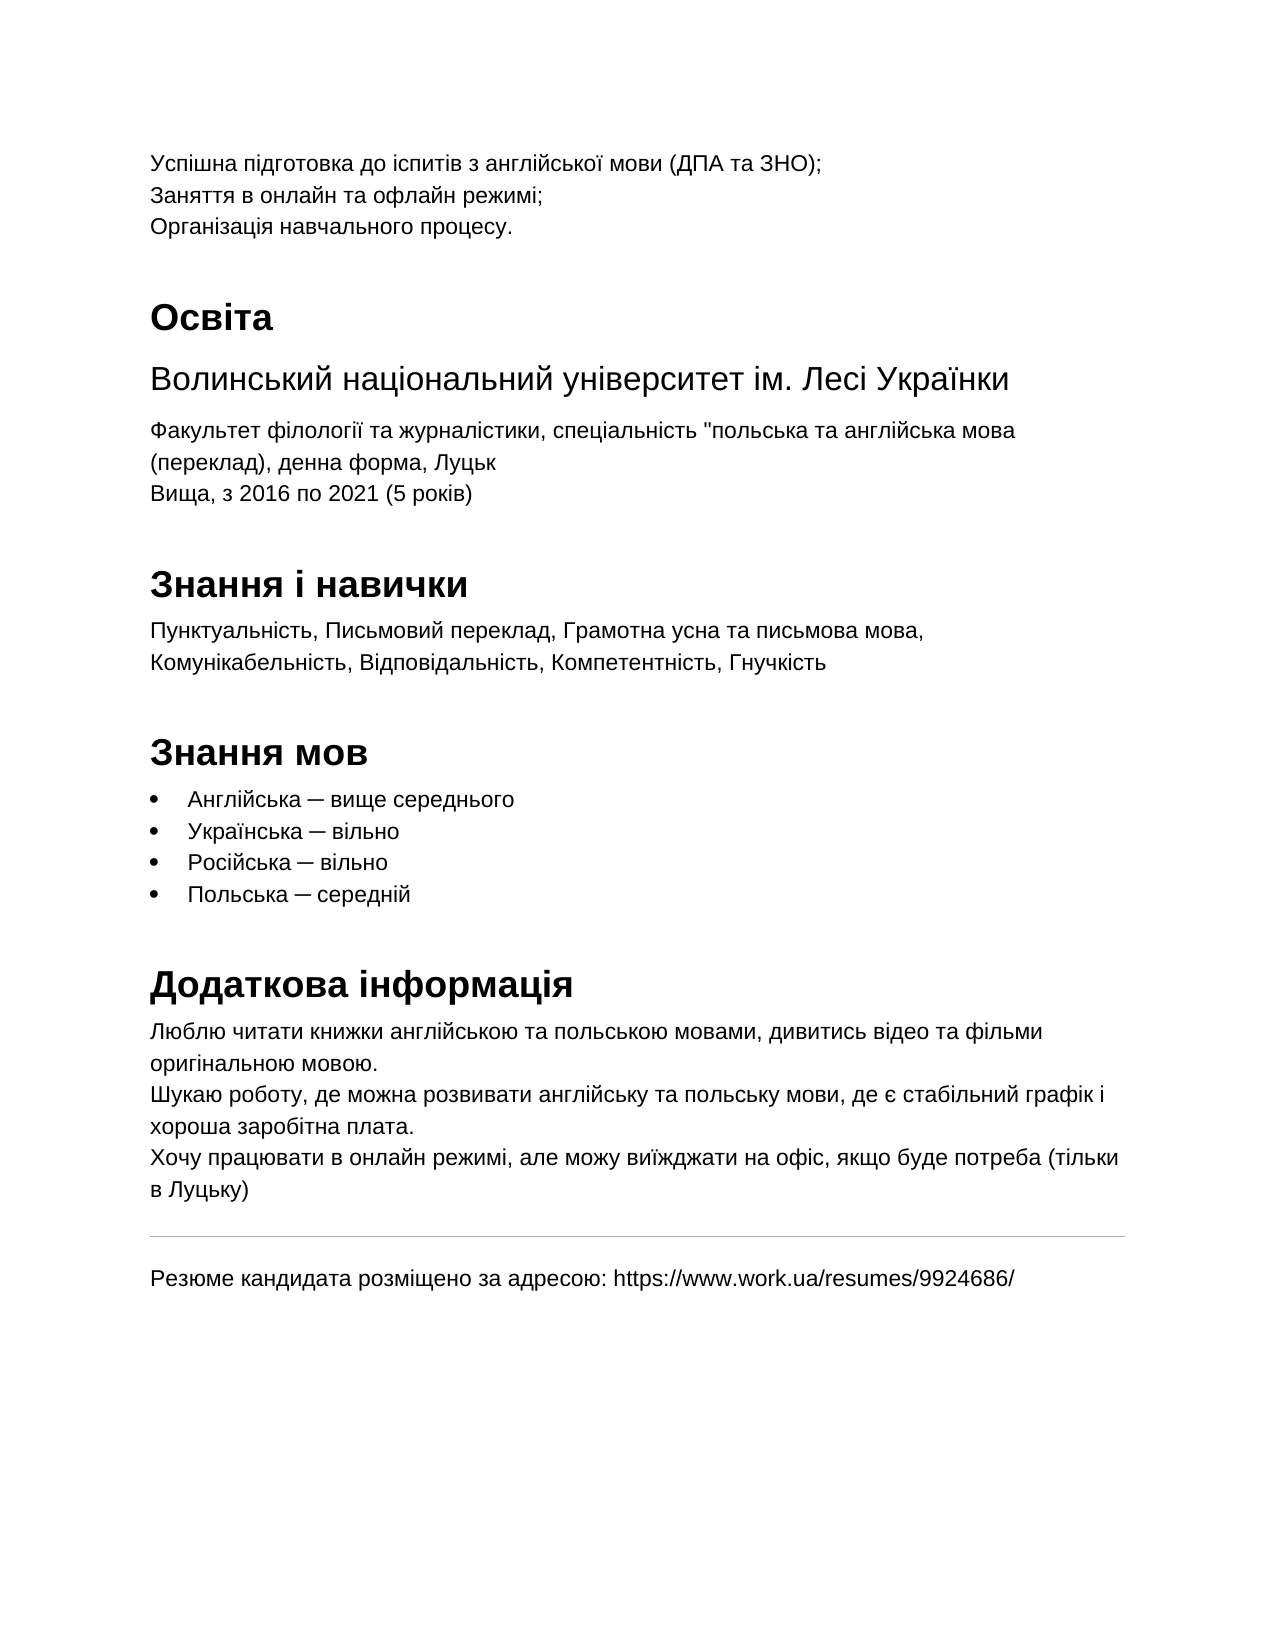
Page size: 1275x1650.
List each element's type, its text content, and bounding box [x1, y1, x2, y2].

subtitle Додаткова інформація [150, 962, 1125, 1006]
list Українська ─ вільно [150, 818, 1125, 844]
subtitle Знання і навички [150, 562, 1125, 605]
list Польська ─ середній [150, 881, 1125, 907]
list Англійська ─ вище середнього [150, 786, 1125, 813]
subtitle Освіта [150, 295, 1125, 338]
text Резюме кандидата розміщено за адресою: https://www.work.ua/resumes/9924686/ [150, 1265, 1125, 1292]
text Факультет філології та журналістики, спеціальність "польська та англійська мова (переклад), денна форма, Луцьк Вища, з 2016 по 2021 (5 років) [150, 417, 1125, 507]
list Російська ─ вільно [150, 849, 1125, 876]
subtitle Волинський національний університет ім. Лесі Українки [150, 359, 1125, 397]
text Люблю читати книжки англійською та польською мовами, дивитись відео та фільми оригінальною мовою. Шукаю роботу, де можна розвивати англійську та польську мови, де є стабільний графік і хороша заробітна плата. Хочу працювати в онлайн режимі, але можу виїжджати на офіс, якщо буде потреба (тільки в Луцьку) [150, 1018, 1125, 1202]
text Успішна підготовка до іспитів з англійської мови (ДПА та ЗНО); Заняття в онлайн та офлайн режимі; Організація навчального процесу. [150, 150, 1125, 239]
text Пунктуальність, Письмовий переклад, Грамотна усна та письмова мова, Комунікабельність, Відповідальність, Компетентність, Гнучкість [150, 617, 1125, 675]
subtitle Знання мов [150, 731, 1125, 774]
